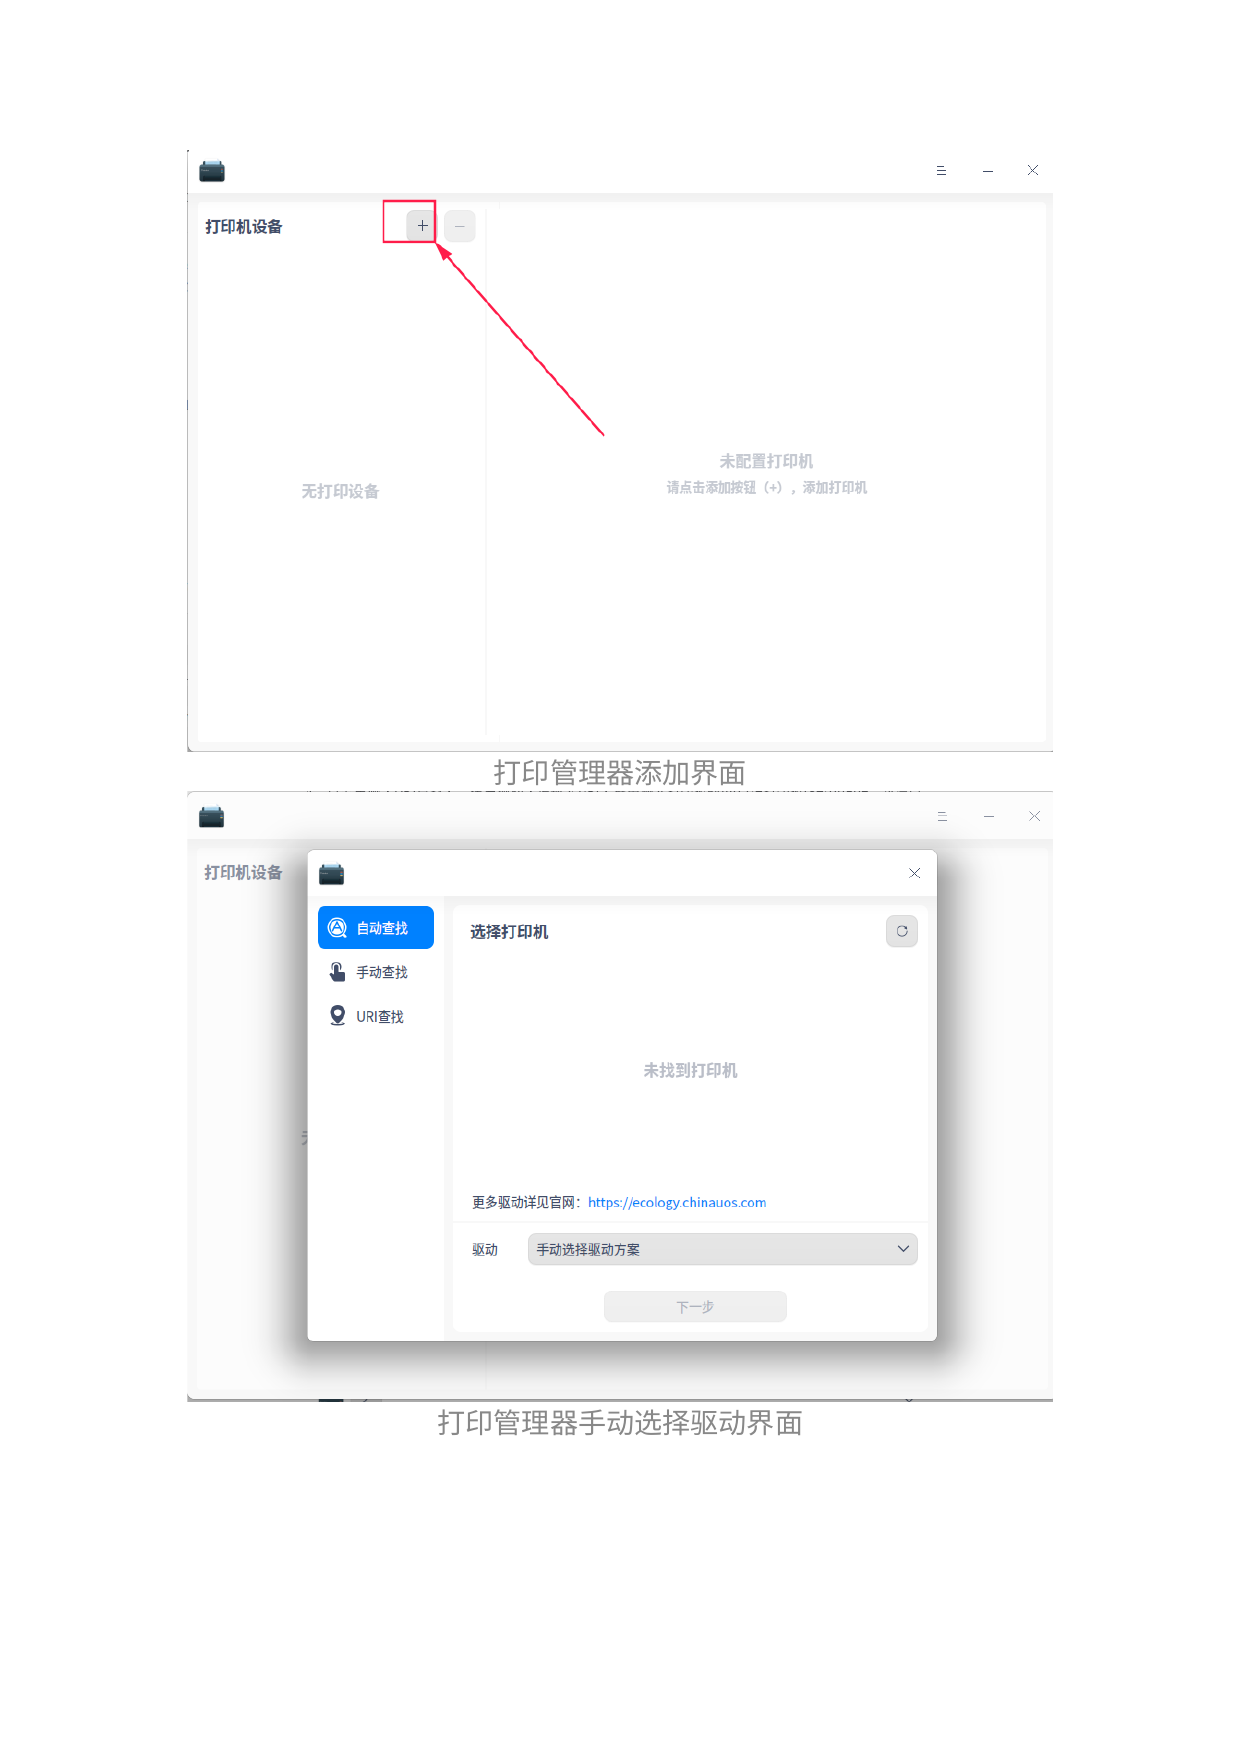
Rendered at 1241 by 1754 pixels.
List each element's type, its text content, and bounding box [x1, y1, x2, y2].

picture [187, 791, 1053, 1402]
picture [187, 150, 1053, 752]
text 打印管理器手动选择驱动界面 [187, 1402, 1053, 1442]
text 打印管理器添加界面 [187, 752, 1053, 791]
